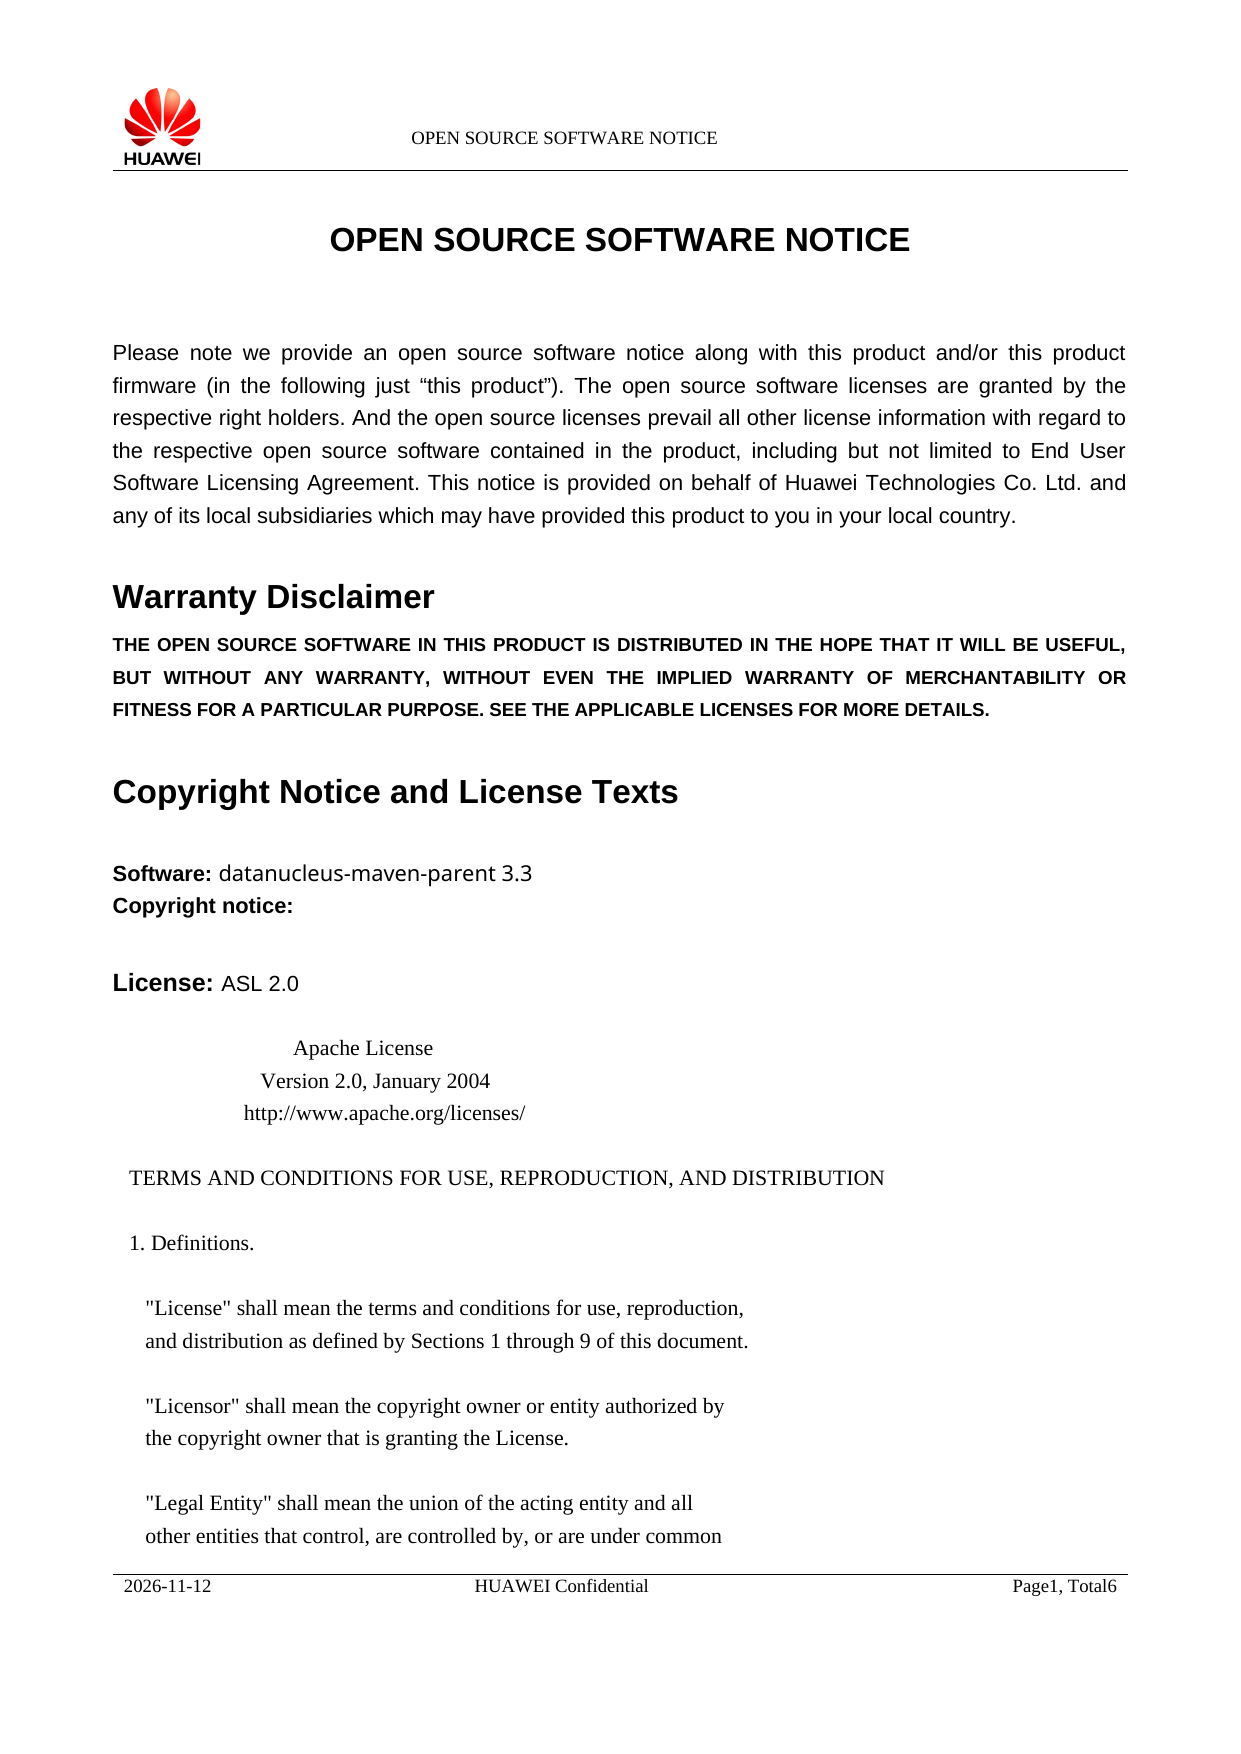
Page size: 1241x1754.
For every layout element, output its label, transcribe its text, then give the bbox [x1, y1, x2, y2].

title Software: datanucleus-maven-parent 3.3 [112, 856, 1128, 889]
text The open source software in this product is distributed in the hope that it will be useful, but WITHOUT ANY WARRANTY, without even the implied warranty of MERCHANTABILITY or FITNESS FOR A PARTICULAR PURPOSE. See the applicable licenses for more details. [112, 629, 1128, 726]
text Copyright Notice and License Texts [112, 759, 1128, 824]
text OPEN SOURCE SOFTWARE NOTICE [112, 206, 1128, 271]
text Copyright notice: [112, 889, 1128, 921]
picture [124, 88, 201, 165]
text Warranty Disclaimer [112, 564, 1128, 629]
text Please note we provide an open source software notice along with this product and/or this product firmware (in the following just “this product”). The open source software licenses are granted by the respective right holders. And the open source licenses prevail all other license information with regard to the respective open source software contained in the product, including but not limited to End User Software Licensing Agreement. This notice is provided on behalf of Huawei Technologies Co. Ltd. and any of its local subsidiaries which may have provided this product to you in your local country. [112, 336, 1128, 531]
text License: ASL 2.0 [112, 966, 1128, 999]
